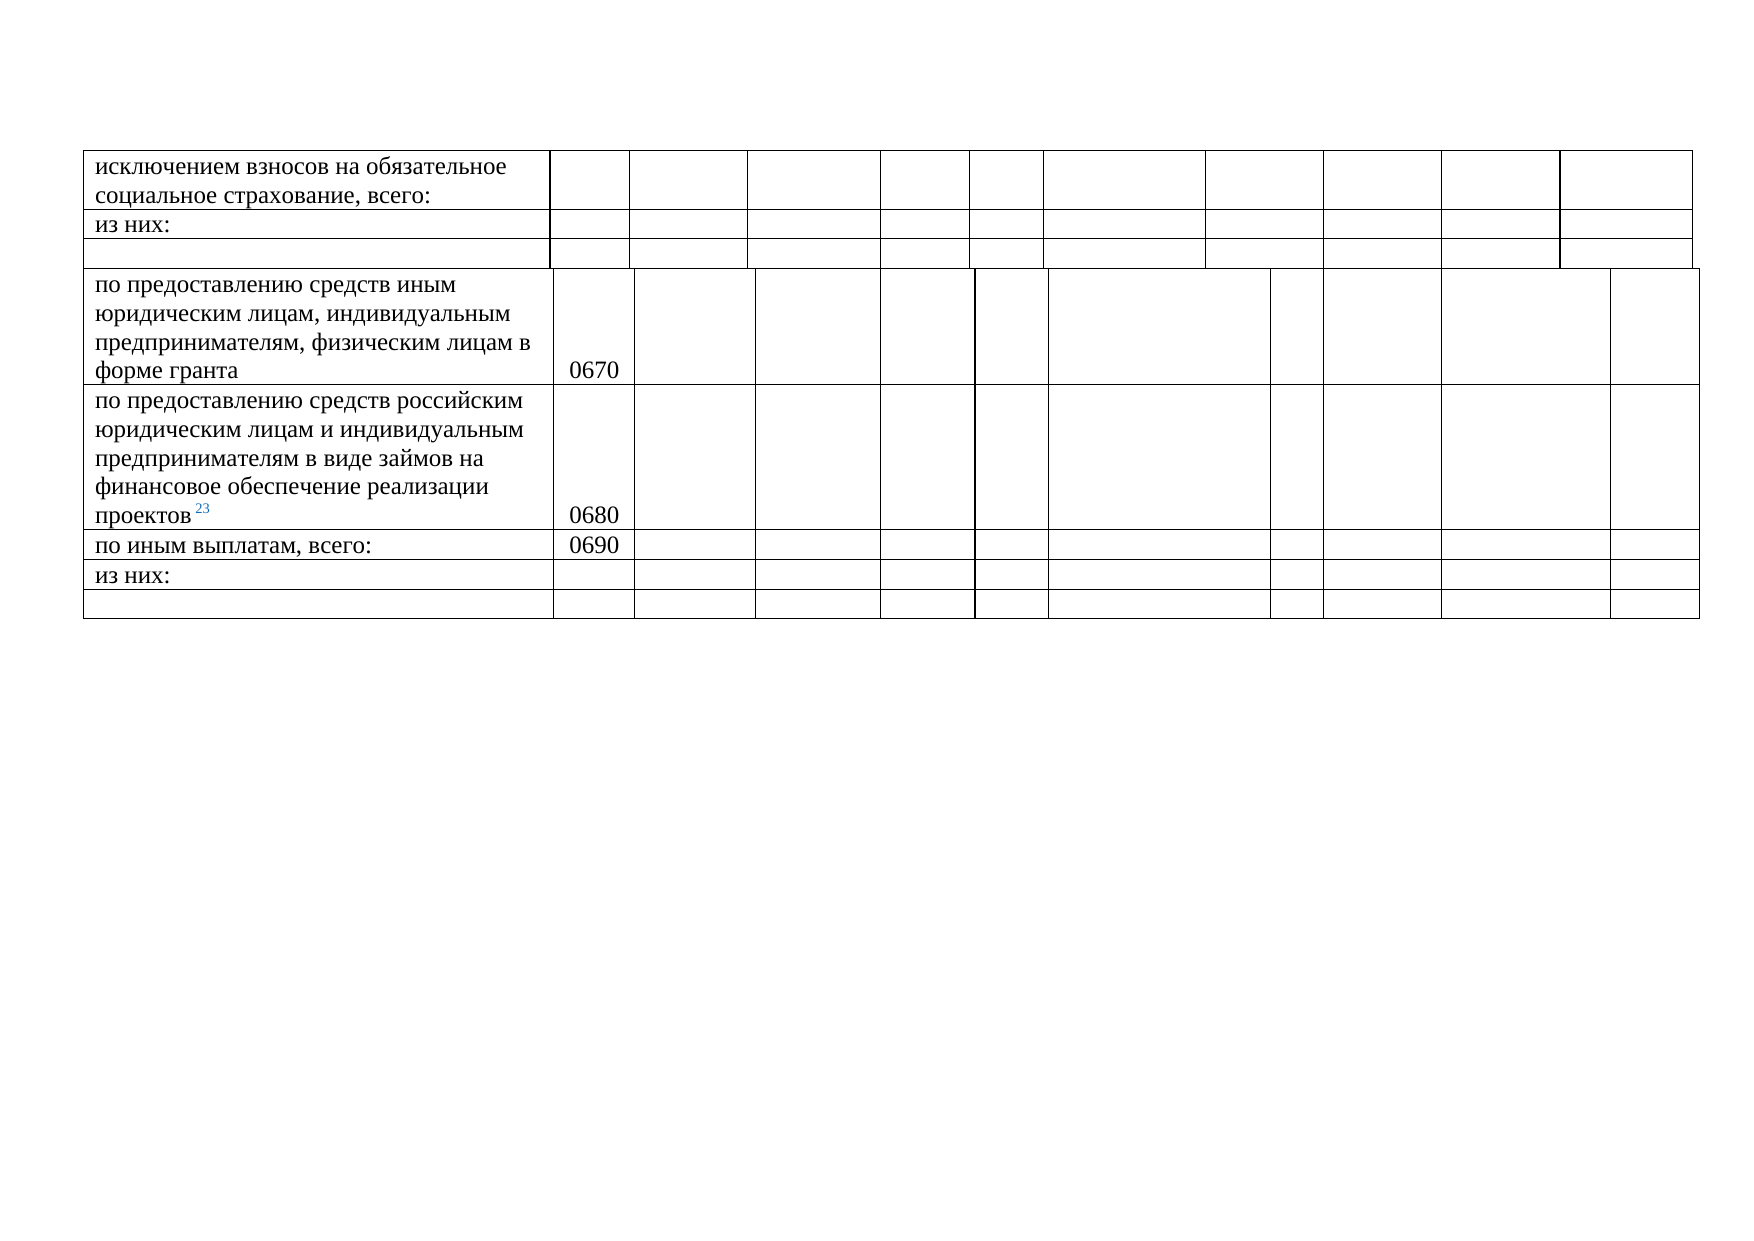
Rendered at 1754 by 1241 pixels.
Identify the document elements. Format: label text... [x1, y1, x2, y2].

table_cell [970, 151, 1043, 208]
table_cell 0670 [554, 269, 634, 384]
table_cell [1442, 385, 1610, 529]
table_cell [970, 239, 1043, 268]
table_cell [1442, 239, 1559, 268]
table_cell по предоставлению средств иным юридическим лицам, индивидуальным предпринимателям, физическим лицам в форме гранта [84, 269, 553, 384]
table_cell [1442, 210, 1559, 238]
table_cell [1049, 385, 1270, 529]
table_cell [84, 590, 553, 618]
table_cell [1206, 151, 1323, 208]
table_cell [1324, 530, 1441, 559]
table_cell [976, 385, 1048, 529]
table_cell [630, 151, 747, 208]
table_cell [756, 560, 880, 588]
table_cell [635, 385, 755, 529]
table_cell [970, 210, 1043, 238]
table_cell [1442, 590, 1610, 618]
table_cell 0680 [554, 385, 634, 529]
table_cell [1049, 269, 1270, 384]
table_cell по предоставлению средств российским юридическим лицам и индивидуальным предпринимателям в виде займов на финансовое обеспечение реализации проектов 23 [84, 385, 553, 529]
table_cell [756, 269, 880, 384]
table_cell [630, 239, 747, 268]
table_cell [1442, 269, 1610, 384]
table_cell [1561, 151, 1692, 208]
table_cell [756, 590, 880, 618]
table_cell [635, 590, 755, 618]
table_cell [881, 530, 974, 559]
table_cell [976, 530, 1048, 559]
table_cell [881, 269, 974, 384]
table_cell [1044, 239, 1205, 268]
table_cell [1561, 210, 1692, 238]
table_cell [1561, 239, 1692, 268]
table_cell [1324, 590, 1441, 618]
table_cell [748, 210, 880, 238]
table_cell [1324, 151, 1441, 208]
table_cell [1442, 530, 1610, 559]
table_cell [881, 590, 974, 618]
table_cell [1324, 560, 1441, 588]
table_cell [630, 210, 747, 238]
table_cell из них: [84, 210, 549, 238]
table_cell [1611, 560, 1699, 588]
table_cell [976, 560, 1048, 588]
table_cell [881, 151, 969, 208]
table_cell [1206, 210, 1323, 238]
table_cell [1324, 239, 1441, 268]
table_cell из них: [84, 560, 553, 588]
table_cell [1049, 590, 1270, 618]
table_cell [84, 151, 549, 208]
table_cell [976, 269, 1048, 384]
table_cell [635, 560, 755, 588]
table_cell [976, 590, 1048, 618]
table_cell [1324, 385, 1441, 529]
table_cell [756, 530, 880, 559]
table_cell [551, 210, 629, 238]
table_cell [1271, 269, 1323, 384]
table_cell [1442, 151, 1559, 208]
table_cell [1044, 151, 1205, 208]
table_cell [1206, 239, 1323, 268]
table_cell [881, 560, 974, 588]
table_cell [748, 151, 880, 208]
table_cell [635, 269, 755, 384]
table_cell 0660 [551, 151, 629, 208]
table_cell [1044, 210, 1205, 238]
table_cell [554, 590, 634, 618]
table_cell 0690 [554, 530, 634, 559]
table_cell [1611, 269, 1699, 384]
table_cell [1442, 560, 1610, 588]
table_cell [1049, 560, 1270, 588]
table_cell [84, 239, 549, 268]
table_cell [554, 560, 634, 588]
table_cell [635, 530, 755, 559]
table_cell [1049, 530, 1270, 559]
table_cell [1324, 269, 1441, 384]
table_cell [1611, 590, 1699, 618]
table_cell [1271, 385, 1323, 529]
table_cell [1611, 385, 1699, 529]
table_cell [748, 239, 880, 268]
table_cell [1271, 560, 1323, 588]
table_cell [551, 239, 629, 268]
table_cell [1271, 590, 1323, 618]
table_cell [881, 210, 969, 238]
table_cell [1611, 530, 1699, 559]
table_cell [881, 239, 969, 268]
table_cell [881, 385, 974, 529]
table_cell [1271, 530, 1323, 559]
table_cell [1324, 210, 1441, 238]
table_cell [756, 385, 880, 529]
table_cell по иным выплатам, всего: [84, 530, 553, 559]
